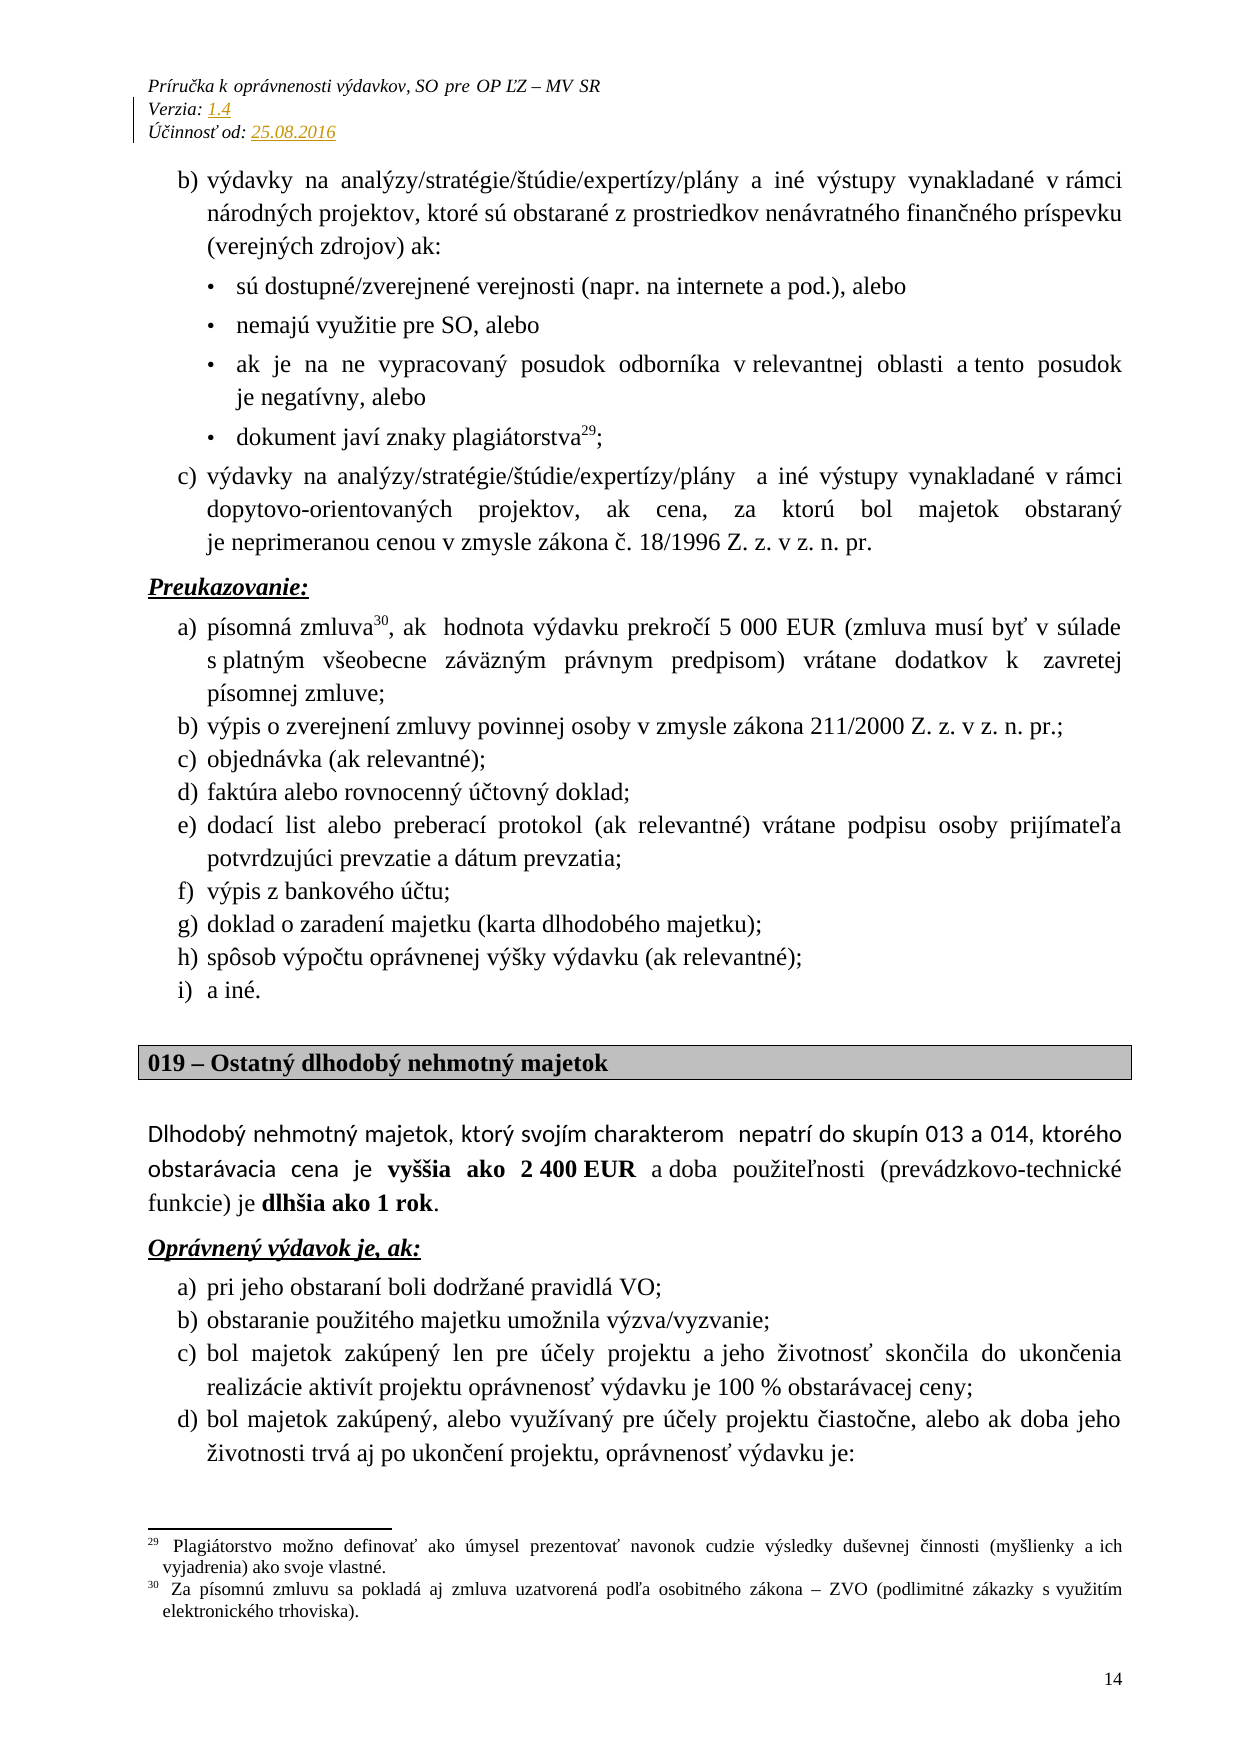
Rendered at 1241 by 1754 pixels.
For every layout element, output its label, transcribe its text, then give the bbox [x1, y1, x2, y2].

list bol majetok zakúpený len pre účely projektu a jeho životnosť skončila do ukončenia realizácie aktivít projektu oprávnenosť výdavku je 100 % obstarávacej ceny; [177, 1338, 1122, 1400]
list písomná zmluva, ak hodnota výdavku prekročí 5 000 EUR (zmluva musí byť v súlade s platným všeobecne záväzným právnym predpisom) vrátane dodatkov k zavretej písomnej zmluve; [177, 612, 1122, 706]
list spôsob výpočtu oprávnenej výšky výdavku (ak relevantné); [177, 942, 1122, 971]
list nemajú využitie pre SO, alebo [207, 310, 1122, 339]
list a iné. [177, 975, 1122, 1004]
list obstaranie použitého majetku umožnila výzva/vyzvanie; [177, 1306, 1122, 1334]
list doklad o zaradení majetku (karta dlhodobého majetku); [177, 909, 1122, 938]
list výpis z bankového účtu; [177, 876, 1122, 904]
list dokument javí znaky plagiátorstva; [207, 422, 1122, 450]
text Dlhodobý nehmotný majetok, ktorý svojím charakterom nepatrí do skupín 013 a 014, ktorého obstarávacia cena je vyššia ako 2 400 EUR a doba použiteľnosti (prevádzkovo-technické funkcie) je dlhšia ako 1 rok. [148, 1118, 1122, 1216]
list faktúra alebo rovnocenný účtovný doklad; [177, 777, 1122, 806]
list pri jeho obstaraní boli dodržané pravidlá VO; [177, 1272, 1122, 1301]
list výdavky na analýzy/stratégie/štúdie/expertízy/plány a iné výstupy vynakladané v rámci dopytovo-orientovaných projektov, ak cena, za ktorú bol majetok obstaraný je neprimeranou cenou v zmysle zákona č. 18/1996 Z. z. v z. n. pr. [177, 461, 1122, 556]
list Preukazovanie: [148, 572, 1122, 601]
text 019 – Ostatný dlhodobý nehmotný majetok [139, 1046, 1131, 1079]
list objednávka (ak relevantné); [177, 744, 1122, 772]
list sú dostupné/zverejnené verejnosti (napr. na internete a pod.), alebo [207, 271, 1122, 299]
list Oprávnený výdavok je, ak: [148, 1233, 1122, 1262]
list ak je na ne vypracovaný posudok odborníka v relevantnej oblasti a tento posudok je negatívny, alebo [207, 349, 1122, 411]
list dodací list alebo preberací protokol (ak relevantné) vrátane podpisu osoby prijímateľa potvrdzujúci prevzatie a dátum prevzatia; [177, 810, 1122, 872]
list výdavky na analýzy/stratégie/štúdie/expertízy/plány a iné výstupy vynakladané v rámci národných projektov, ktoré sú obstarané z prostriedkov nenávratného finančného príspevku (verejných zdrojov) ak: [177, 165, 1122, 260]
list bol majetok zakúpený, alebo využívaný pre účely projektu čiastočne, alebo ak doba jeho životnosti trvá aj po ukončení projektu, oprávnenosť výdavku je: [177, 1404, 1122, 1466]
list výpis o zverejnení zmluvy povinnej osoby v zmysle zákona 211/2000 Z. z. v z. n. pr.; [177, 711, 1122, 739]
